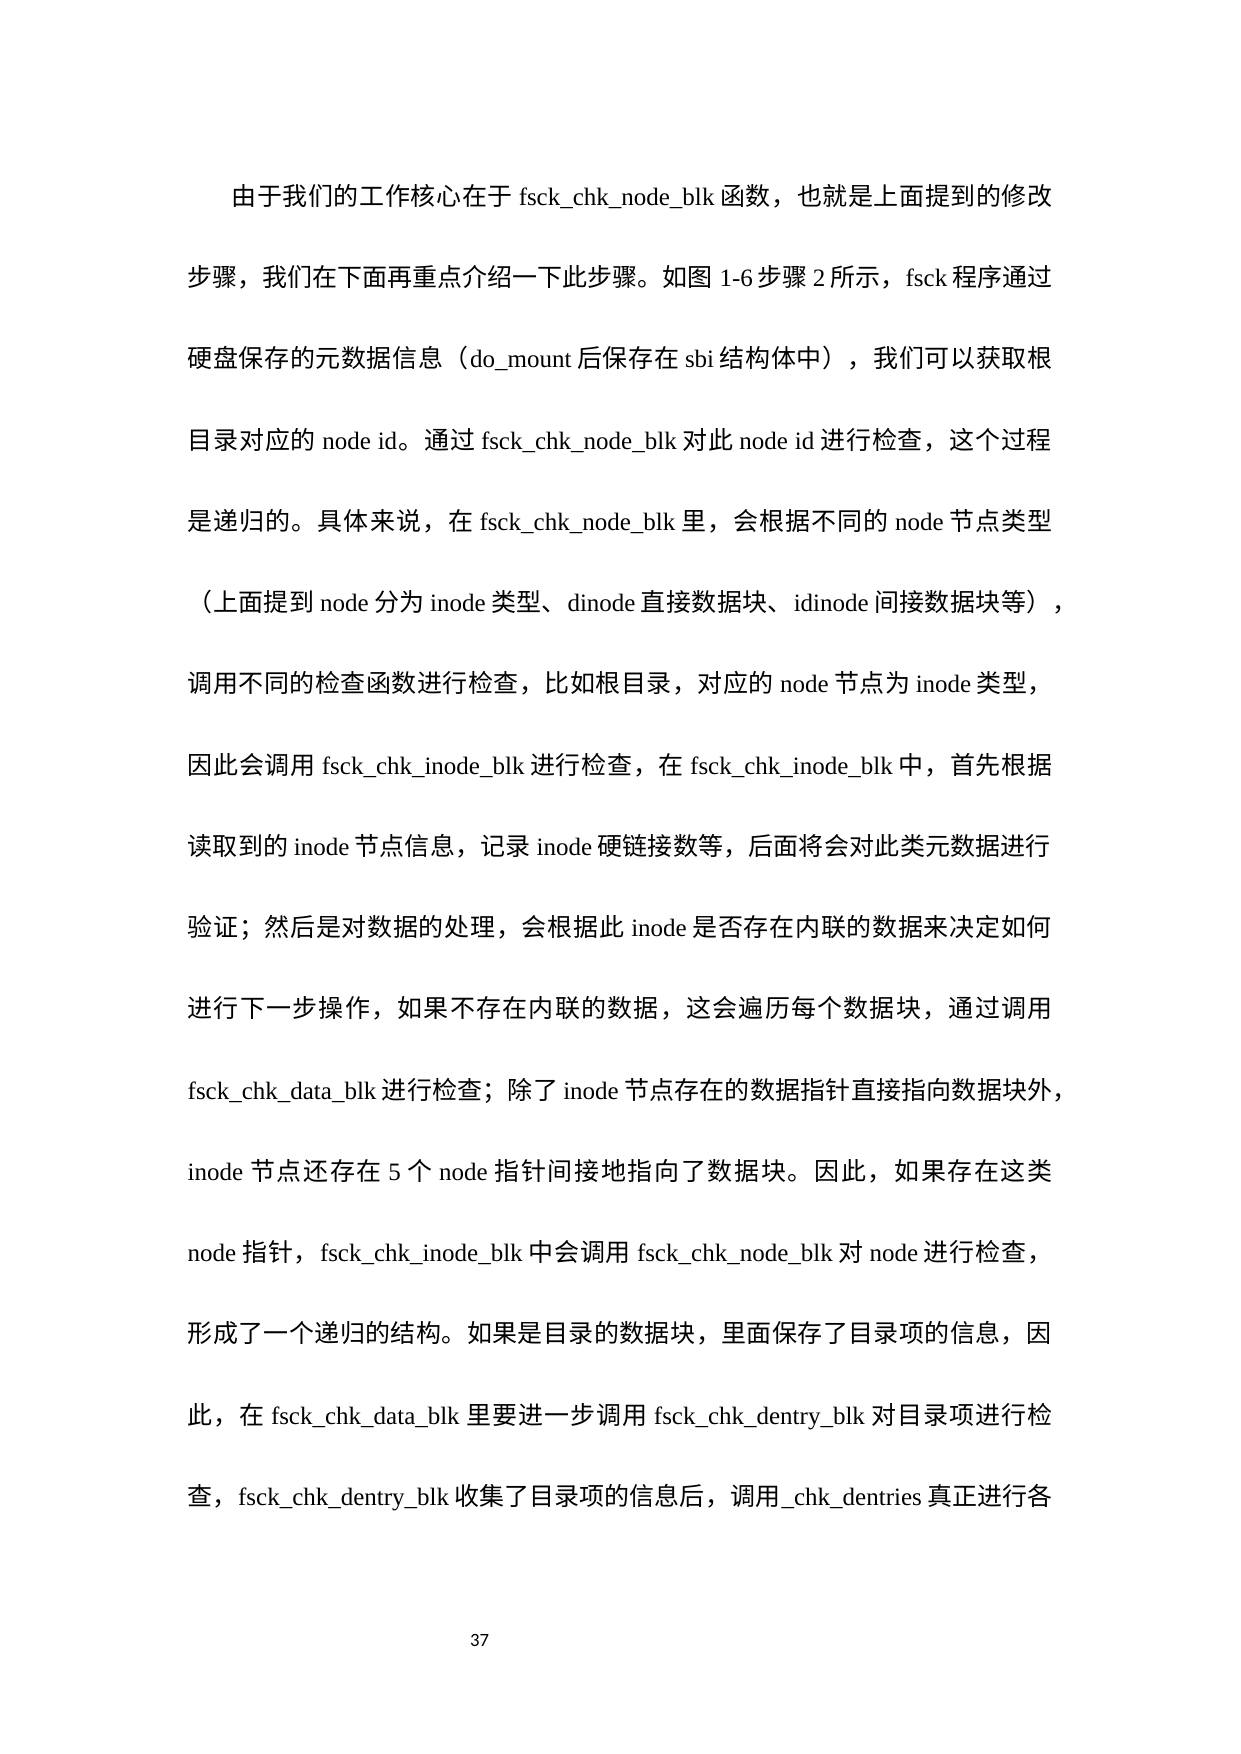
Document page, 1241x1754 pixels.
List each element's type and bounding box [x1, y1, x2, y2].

text [187, 162, 1053, 1527]
